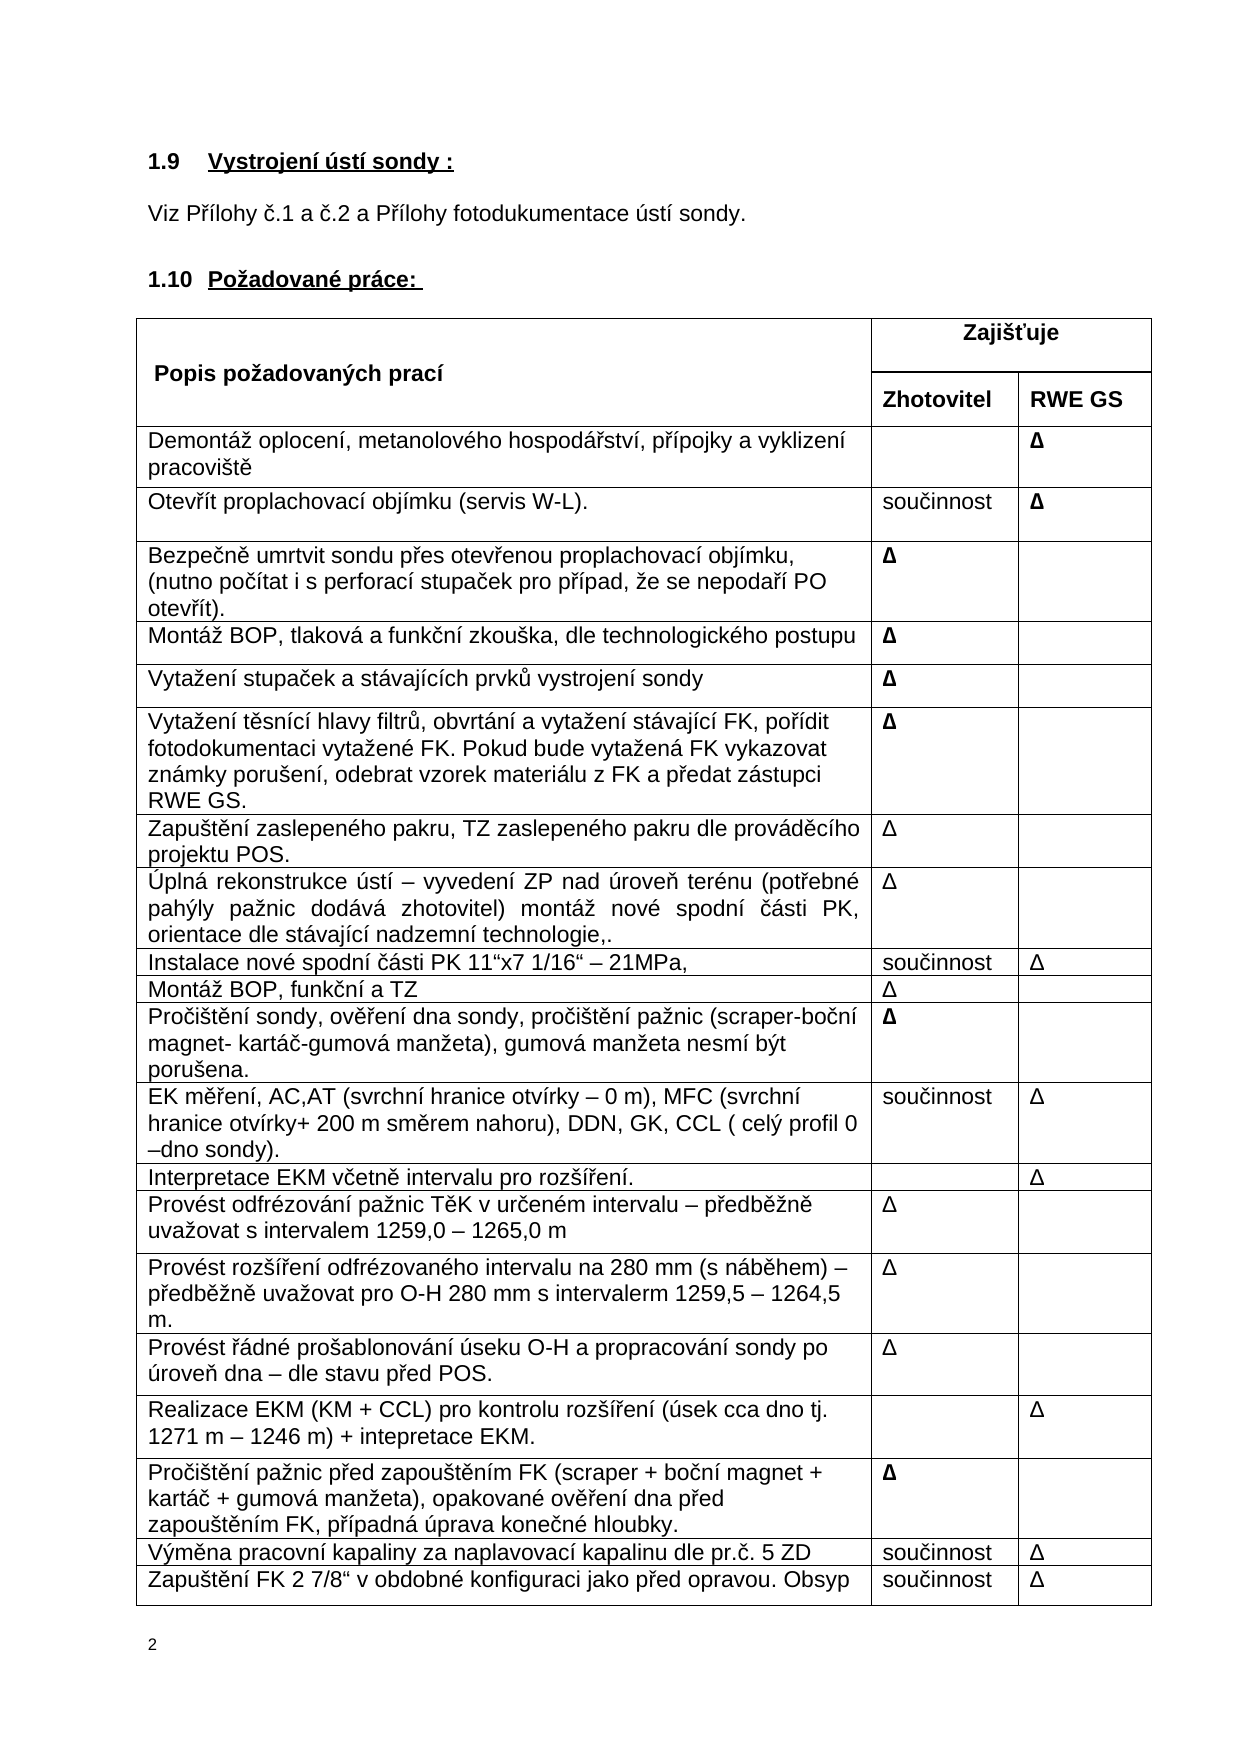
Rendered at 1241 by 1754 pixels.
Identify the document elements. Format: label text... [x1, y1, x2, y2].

table_cell ∆ [872, 1254, 1018, 1333]
table_cell [1019, 542, 1151, 621]
table_cell ∆ [1019, 949, 1151, 975]
table_cell Montáž BOP, tlaková a funkční zkouška, dle technologického postupu [137, 622, 871, 664]
table_cell [1019, 868, 1151, 947]
table_cell ∆ [1019, 427, 1151, 487]
table_cell Pročištění pažnic před zapouštěním FK (scraper + boční magnet + kartáč + gumová manžeta), opakované ověření dna před zapouštěním FK, případná úprava konečné hloubky. [137, 1459, 871, 1538]
table_cell ∆ [872, 542, 1018, 621]
table_cell součinnost [872, 488, 1018, 541]
table_cell ∆ [872, 868, 1018, 947]
table_cell ∆ [1019, 1539, 1151, 1565]
table_cell [872, 427, 1018, 487]
table_cell EK měření, AC,AT (svrchní hranice otvírky – 0 m), MFC (svrchní hranice otvírky+ 200 m směrem nahoru), DDN, GK, CCL ( celý profil 0 –dno sondy). [137, 1083, 871, 1162]
table_cell Provést řádné prošablonování úseku O-H a propracování sondy po úroveň dna – dle stavu před POS. [137, 1334, 871, 1395]
table_cell [1019, 622, 1151, 664]
table_cell [1019, 1191, 1151, 1253]
table_cell ∆ [872, 976, 1018, 1002]
table_cell Bezpečně umrtvit sondu přes otevřenou proplachovací objímku, (nutno počítat i s perforací stupaček pro případ, že se nepodaří PO otevřít). [137, 542, 871, 621]
table_cell součinnost [872, 1539, 1018, 1565]
table_cell Realizace EKM (KM + CCL) pro kontrolu rozšíření (úsek cca dno tj. 1271 m – 1246 m) + intepretace EKM. [137, 1396, 871, 1458]
table_cell součinnost [872, 1083, 1018, 1162]
table_cell ∆ [872, 1459, 1018, 1538]
table_cell ∆ [872, 815, 1018, 867]
table_cell Úplná rekonstrukce ústí – vyvedení ZP nad úroveň terénu (potřebné pahýly pažnic dodává zhotovitel) montáž nové spodní části PK, orientace dle stávající nadzemní technologie,. [137, 868, 871, 947]
table_cell [872, 1396, 1018, 1458]
table_cell ∆ [872, 1003, 1018, 1082]
subtitle Požadované práce: [148, 266, 1093, 292]
table_cell Provést rozšíření odfrézovaného intervalu na 280 mm (s náběhem) – předběžně uvažovat pro O-H 280 mm s intervalerm 1259,5 – 1264,5 m. [137, 1254, 871, 1333]
table_cell Pročištění sondy, ověření dna sondy, pročištění pažnic (scraper-boční magnet- kartáč-gumová manžeta), gumová manžeta nesmí být porušena. [137, 1003, 871, 1082]
table_cell Vytažení těsnící hlavy filtrů, obvrtání a vytažení stávající FK, pořídit fotodokumentaci vytažené FK. Pokud bude vytažená FK vykazovat známky porušení, odebrat vzorek materiálu z FK a předat zástupci RWE GS. [137, 708, 871, 813]
table_cell ∆ [1019, 488, 1151, 541]
table_cell ∆ [1019, 1566, 1151, 1605]
table_cell Provést odfrézování pažnic TěK v určeném intervalu – předběžně uvažovat s intervalem 1259,0 – 1265,0 m [137, 1191, 871, 1253]
table_cell ∆ [872, 708, 1018, 813]
table_cell součinnost [872, 949, 1018, 975]
table_cell [1019, 1459, 1151, 1538]
table_cell ∆ [1019, 1164, 1151, 1190]
subtitle Vystrojení ústí sondy : [148, 148, 1093, 174]
table_header Zajišťuje [872, 319, 1151, 371]
table_cell [872, 1164, 1018, 1190]
table_cell [1019, 1254, 1151, 1333]
table_cell ∆ [872, 1191, 1018, 1253]
table_cell ∆ [872, 665, 1018, 707]
table_cell ∆ [872, 1334, 1018, 1395]
table_cell součinnost [872, 1566, 1018, 1605]
table_cell RWE GS [1019, 373, 1151, 426]
table_header Popis požadovaných prací [137, 319, 871, 426]
table_cell ∆ [872, 622, 1018, 664]
table_cell Vytažení stupaček a stávajících prvků vystrojení sondy [137, 665, 871, 707]
table_cell Zapuštění zaslepeného pakru, TZ zaslepeného pakru dle prováděcího projektu POS. [137, 815, 871, 867]
table_cell [1019, 1003, 1151, 1082]
table_cell [1019, 1334, 1151, 1395]
table_cell Zhotovitel [872, 373, 1018, 426]
table_cell Otevřít proplachovací objímku (servis W-L). [137, 488, 871, 541]
text Viz Přílohy č.1 a č.2 a Přílohy fotodukumentace ústí sondy. [148, 200, 1093, 227]
table_cell [1019, 815, 1151, 867]
table_cell ∆ [1019, 1083, 1151, 1162]
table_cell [137, 1566, 871, 1605]
table_cell [1019, 665, 1151, 707]
table_cell Interpretace EKM včetně intervalu pro rozšíření. [137, 1164, 871, 1190]
table_cell Instalace nové spodní části PK 11“x7 1/16“ – 21MPa, [137, 949, 871, 975]
table_cell [1019, 708, 1151, 813]
table_cell [1019, 976, 1151, 1002]
table_cell Výměna pracovní kapaliny za naplavovací kapalinu dle pr.č. 5 ZD [137, 1539, 871, 1565]
table_cell Montáž BOP, funkční a TZ [137, 976, 871, 1002]
table_cell ∆ [1019, 1396, 1151, 1458]
table_cell Demontáž oplocení, metanolového hospodářství, přípojky a vyklizení pracoviště [137, 427, 871, 487]
